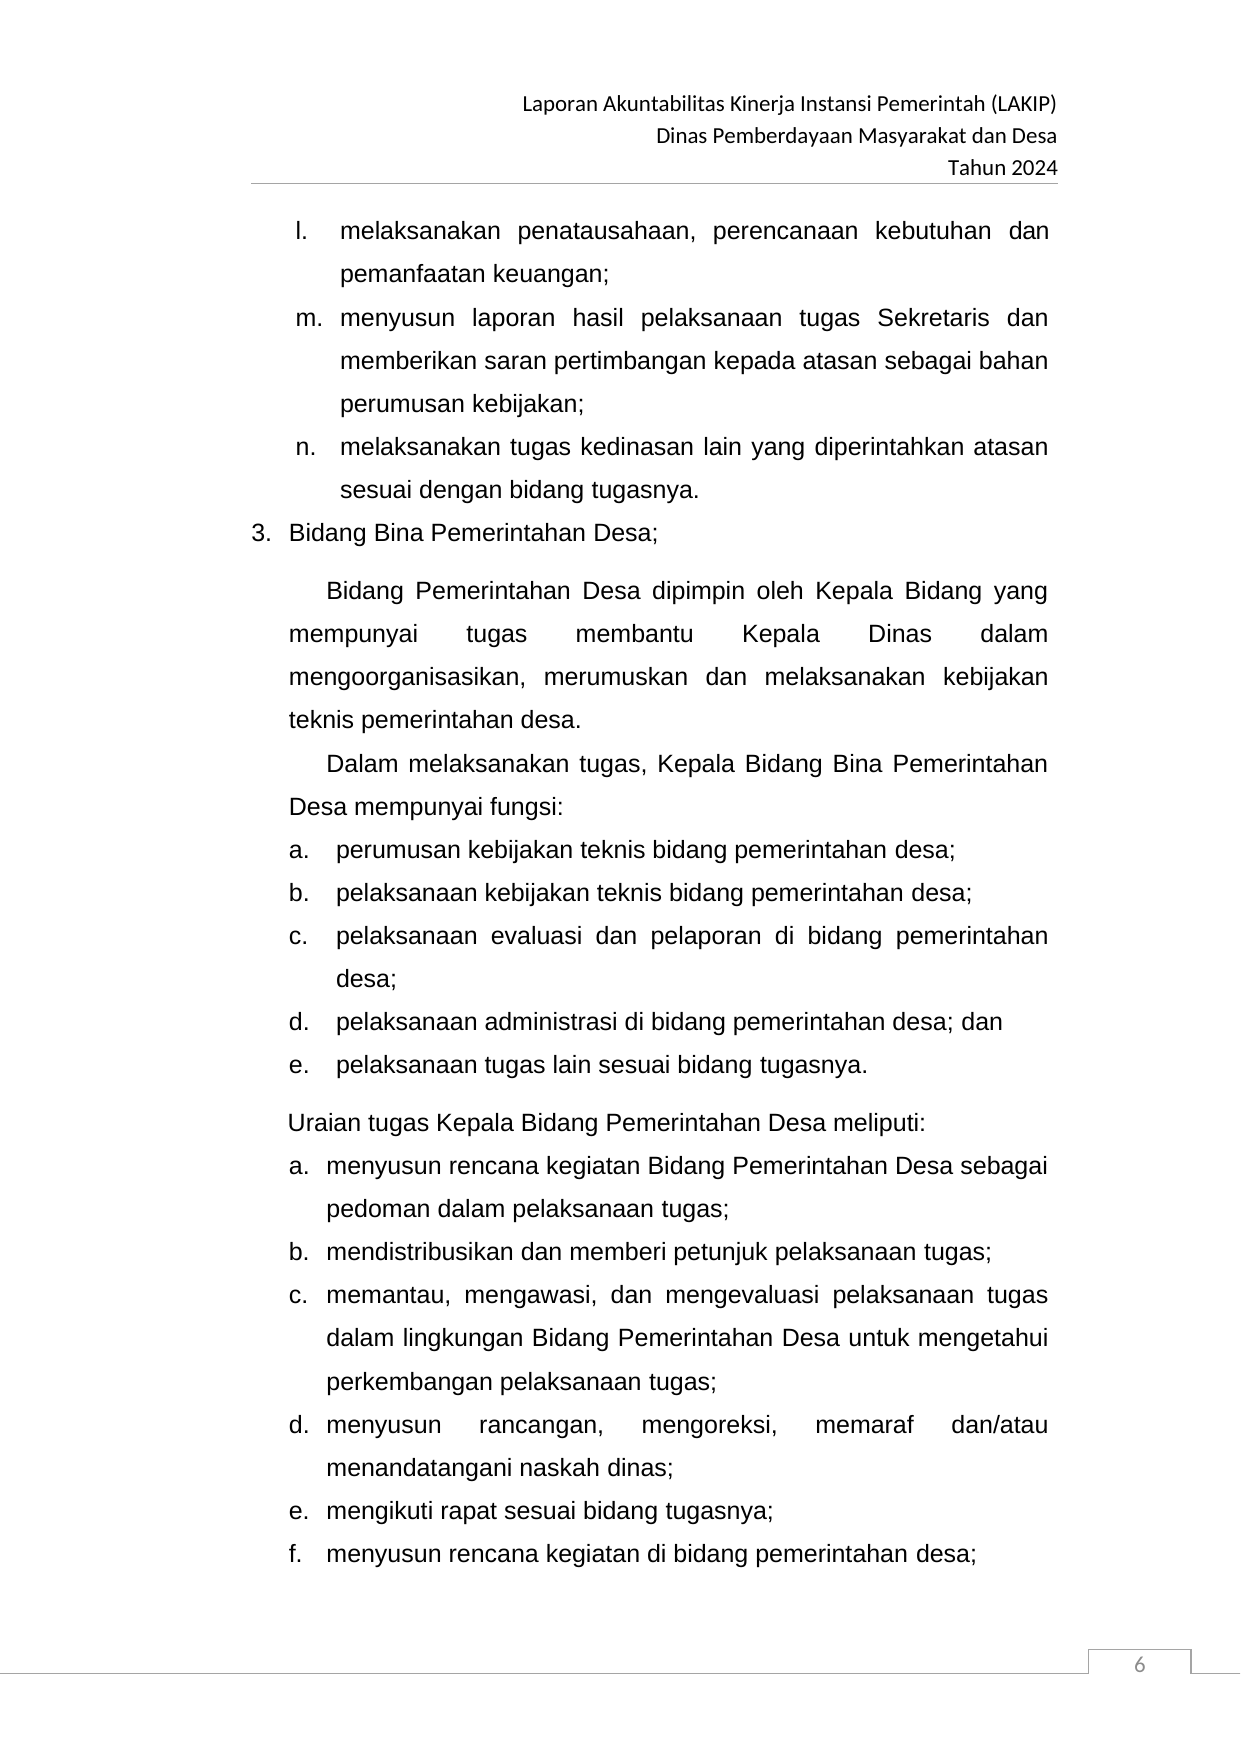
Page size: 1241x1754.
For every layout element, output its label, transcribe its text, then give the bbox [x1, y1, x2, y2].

list pelaksanaan tugas lain sesuai bidang tugasnya. [289, 1050, 1049, 1079]
list memantau, mengawasi, dan mengevaluasi pelaksanaan tugas dalam lingkungan Bidang Pemerintahan Desa untuk mengetahui perkembangan pelaksanaan tugas; [289, 1280, 1049, 1395]
text Bidang Pemerintahan Desa dipimpin oleh Kepala Bidang yang mempunyai tugas membantu Kepala Dinas dalam mengoorganisasikan, merumuskan dan melaksanakan kebijakan teknis pemerintahan desa. [289, 576, 1049, 734]
text Dalam melaksanakan tugas, Kepala Bidang Bina Pemerintahan Desa mempunyai fungsi: [289, 748, 1049, 820]
list pelaksanaan administrasi di bidang pemerintahan desa; dan [289, 1007, 1049, 1036]
list menyusun rencana kegiatan di bidang pemerintahan desa; [288, 1539, 1049, 1568]
list Bidang Bina Pemerintahan Desa; [251, 518, 1049, 547]
list pelaksanaan evaluasi dan pelaporan di bidang pemerintahan desa; [289, 921, 1049, 993]
list melaksanakan tugas kedinasan lain yang diperintahkan atasan sesuai dengan bidang tugasnya. [295, 432, 1049, 504]
list perumusan kebijakan teknis bidang pemerintahan desa; [289, 835, 1049, 863]
text Uraian tugas Kepala Bidang Pemerintahan Desa meliputi: [251, 1108, 1049, 1137]
list pelaksanaan kebijakan teknis bidang pemerintahan desa; [289, 878, 1049, 907]
list mendistribusikan dan memberi petunjuk pelaksanaan tugas; [288, 1237, 1049, 1266]
list mengikuti rapat sesuai bidang tugasnya; [288, 1496, 1049, 1525]
list menyusun laporan hasil pelaksanaan tugas Sekretaris dan memberikan saran pertimbangan kepada atasan sebagai bahan perumusan kebijakan; [295, 303, 1049, 418]
list menyusun rancangan, mengoreksi, memaraf dan/atau menandatangani naskah dinas; [289, 1410, 1049, 1482]
list menyusun rencana kegiatan Bidang Pemerintahan Desa sebagai pedoman dalam pelaksanaan tugas; [289, 1151, 1049, 1223]
list melaksanakan penatausahaan, perencanaan kebutuhan dan pemanfaatan keuangan; [295, 216, 1049, 288]
